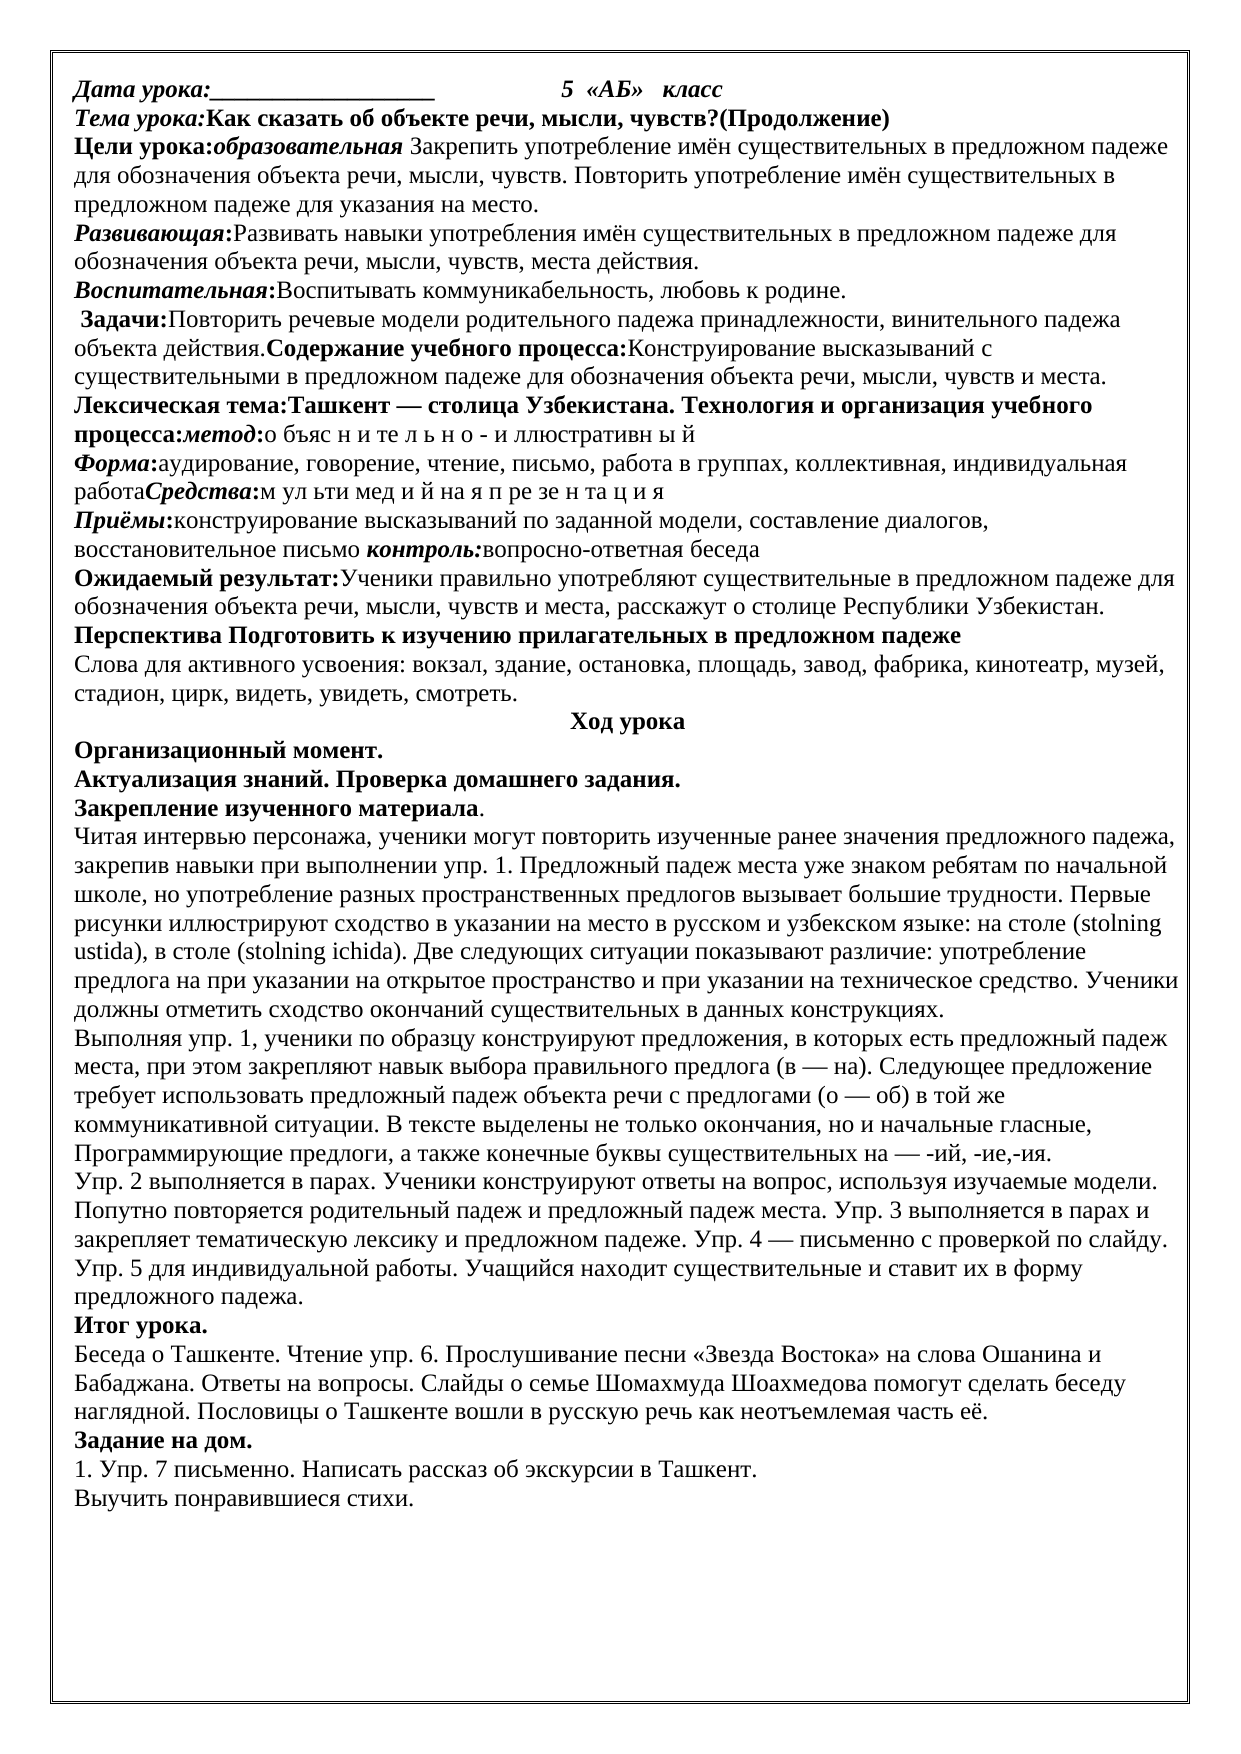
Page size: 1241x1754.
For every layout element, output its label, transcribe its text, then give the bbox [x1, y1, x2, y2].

text Актуализация знаний. Проверка домашнего задания. [74, 764, 1181, 793]
text Воспитательная:Воспитывать коммуникабельность, любовь к родине. [74, 275, 1181, 304]
text Закрепление изученного материала. [74, 793, 1181, 821]
text Приёмы:конструирование высказываний по заданной модели, составление диалогов, восстановительное письмо контроль:вопросно-ответная беседа [74, 505, 1181, 563]
text Программирующие предлоги, а также конечные буквы существительных на — -ий, -ие,-ия. [74, 1138, 1181, 1166]
text Тема урока:Как сказать об объекте речи, мысли, чувств?(Продолжение) [74, 103, 1181, 131]
text Выполняя упр. 1, ученики по образцу конструируют предложения, в которых есть предложный падеж места, при этом закрепляют навык выбора правильного предлога (в — на). Следующее предложение требует использовать предложный падеж объекта речи с предлогами (о — об) в той же коммуникативной ситуации. В тексте выделены не только окончания, но и начальные гласные, [74, 1023, 1181, 1138]
text Итог урока. [74, 1310, 1181, 1339]
text Читая интервью персонажа, ученики могут повторить изученные ранее значения предложного падежа, закрепив навыки при выполнении упр. 1. Предложный падеж места уже знаком ребятам по начальной школе, но употребление разных пространственных предлогов вызывает большие трудности. Первые рисунки иллюстрируют сходство в указании на место в русском и узбекском языке: на столе (stolning ustida), в столе (stolning ichida). Две следующих ситуации показывают различие: употребление предлога на при указании на открытое пространство и при указании на техническое средство. Ученики должны отметить сходство окончаний существительных в данных конструкциях. [74, 821, 1181, 1023]
text Задачи:Повторить речевые модели родительного падежа принадлежности, винительного падежа объекта действия.Содержание учебного процесса:Конструирование высказываний с существительными в предложном падеже для обозначения объекта речи, мысли, чувств и места. Лексическая тема:Ташкент — столица Узбекистана. Технология и организация учебного процесса:метод:о бъяс н и те л ь н о - и ллюстративн ы й [74, 304, 1181, 448]
text Слова для активного усвоения: вокзал, здание, остановка, площадь, завод, фабрика, кинотеатр, музей, стадион, цирк, видеть, увидеть, смотреть. [74, 649, 1181, 706]
text Организационный момент. [74, 735, 1181, 764]
text Ход урока [74, 706, 1181, 735]
text Перспектива Подготовить к изучению прилагательных в предложном падеже [74, 620, 1181, 649]
text Выучить понравившиеся стихи. [74, 1483, 1181, 1511]
text Дата урока:__________________ 5 «АБ» класс [74, 74, 1181, 103]
text Цели урока:образовательная Закрепить употребление имён существительных в предложном падеже для обозначения объекта речи, мысли, чувств. Повторить употребление имён существительных в предложном падеже для указания на место. [74, 131, 1181, 218]
text Форма:аудирование, говорение, чтение, письмо, работа в группах, коллективная, индивидуальная работаСредства:м ул ьти мед и й на я п ре зе н та ц и я [74, 448, 1181, 505]
text Беседа о Ташкенте. Чтение упр. 6. Прослушивание песни «Звезда Востока» на слова Ошанина и Бабаджана. Ответы на вопросы. Слайды о семье Шомахмуда Шоахмедова помогут сделать беседу наглядной. Пословицы о Ташкенте вошли в русскую речь как неотъемлемая часть её. [74, 1339, 1181, 1425]
text Задание на дом. [74, 1425, 1181, 1454]
text Ожидаемый результат:Ученики правильно употребляют существительные в предложном падеже для обозначения объекта речи, мысли, чувств и места, расскажут о столице Республики Узбекистан. [74, 563, 1181, 620]
text Упр. 2 выполняется в парах. Ученики конструируют ответы на вопрос, используя изучаемые модели. Попутно повторяется родительный падеж и предложный падеж места. Упр. 3 выполняется в парах и закрепляет тематическую лексику и предложном падеже. Упр. 4 — письменно с проверкой по слайду. Упр. 5 для индивидуальной работы. Учащийся находит существительные и ставит их в форму предложного падежа. [74, 1166, 1181, 1310]
text Развивающая:Развивать навыки употребления имён существительных в предложном падеже для обозначения объекта речи, мысли, чувств, места действия. [74, 218, 1181, 275]
text 1. Упр. 7 письменно. Написать рассказ об экскурсии в Ташкент. [74, 1454, 1181, 1483]
